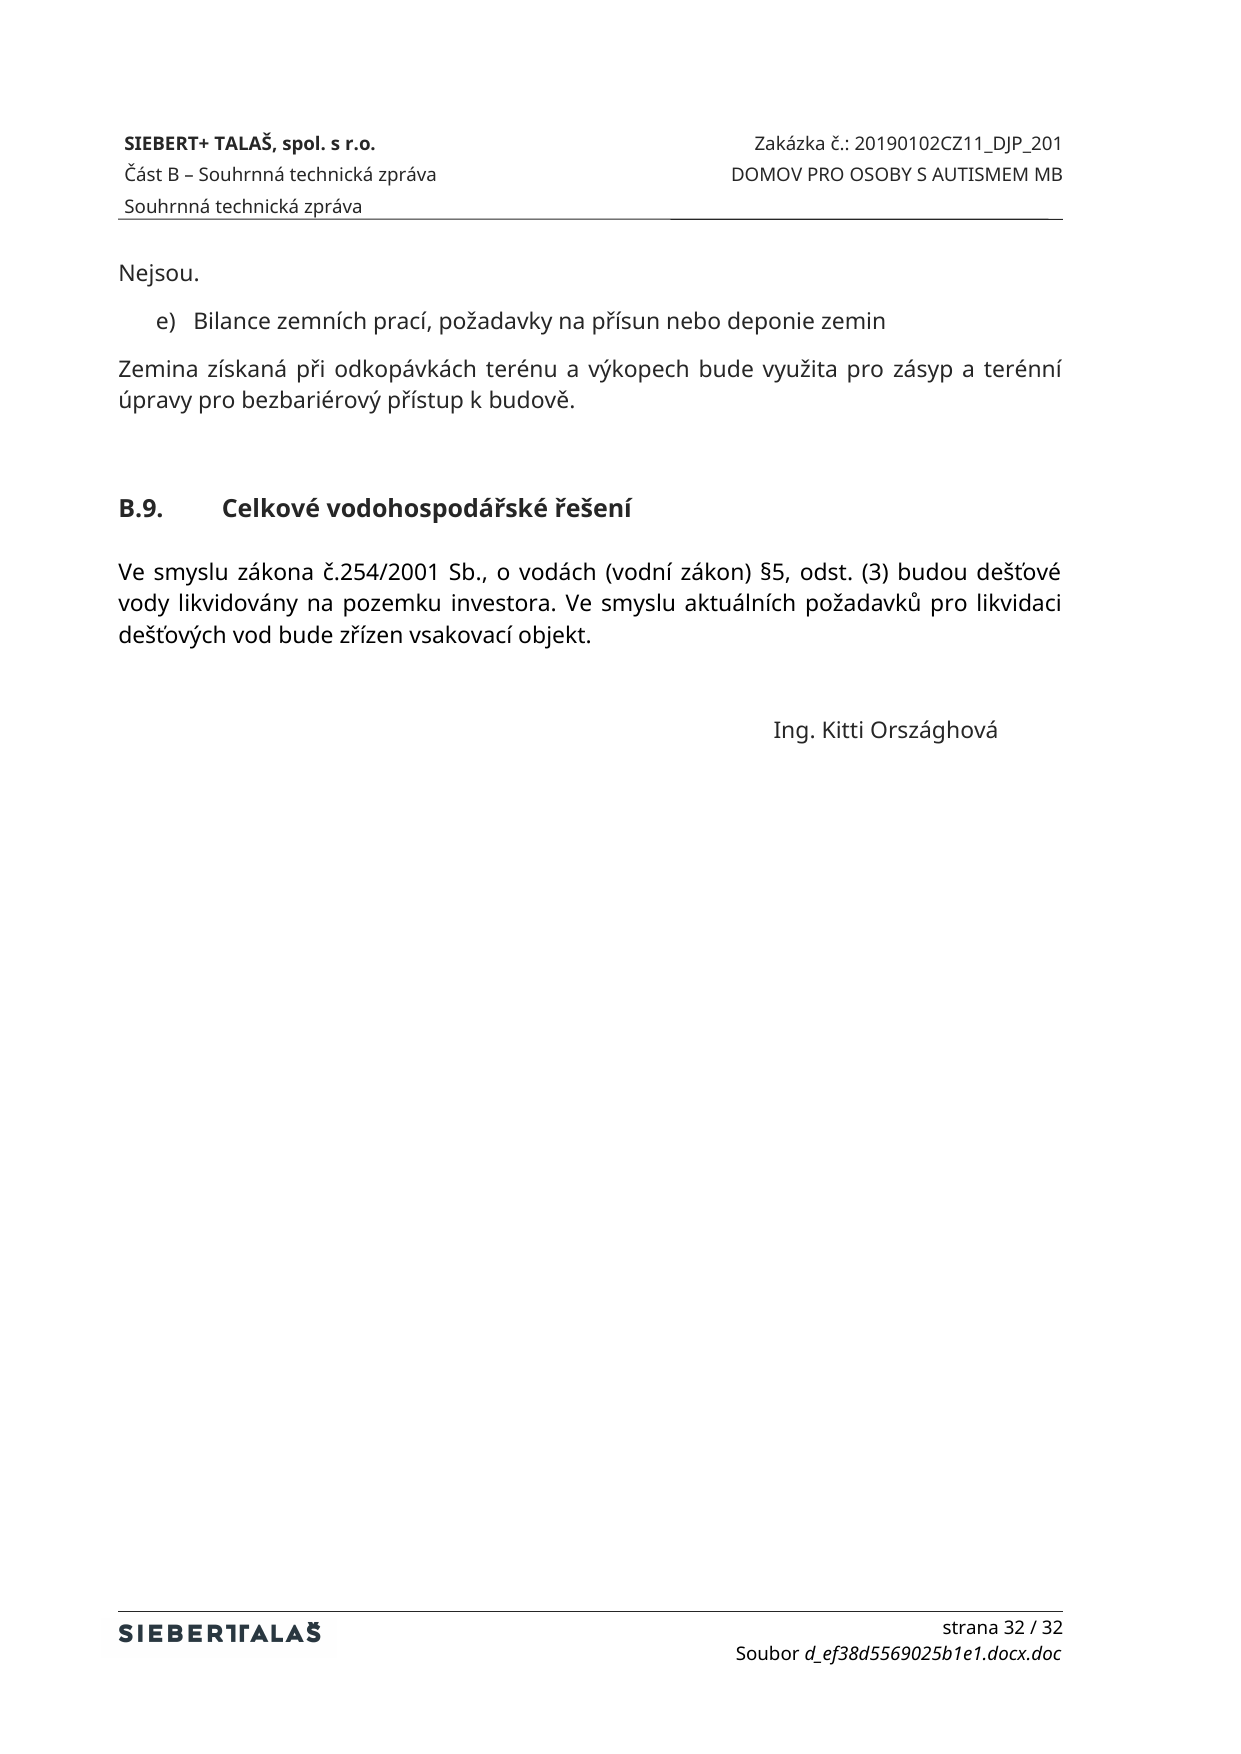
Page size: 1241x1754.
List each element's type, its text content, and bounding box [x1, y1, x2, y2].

text Celkové vodohospodářské řešení [118, 490, 1063, 524]
text Bilance zemních prací, požadavky na přísun nebo deponie zemin [156, 305, 1063, 336]
picture [101, 1618, 338, 1658]
text Ing. Kitti Országhová [709, 714, 1063, 746]
text Ve smyslu zákona č.254/2001 Sb., o vodách (vodní zákon) §5, odst. (3) budou dešťové vody likvidovány na pozemku investora. Ve smyslu aktuálních požadavků pro likvidaci dešťových vod bude zřízen vsakovací objekt. [118, 556, 1063, 650]
text Zemina získaná při odkopávkách terénu a výkopech bude využita pro zásyp a terénní úpravy pro bezbariérový přístup k budově. [118, 353, 1063, 415]
text Nejsou. [118, 257, 1063, 288]
